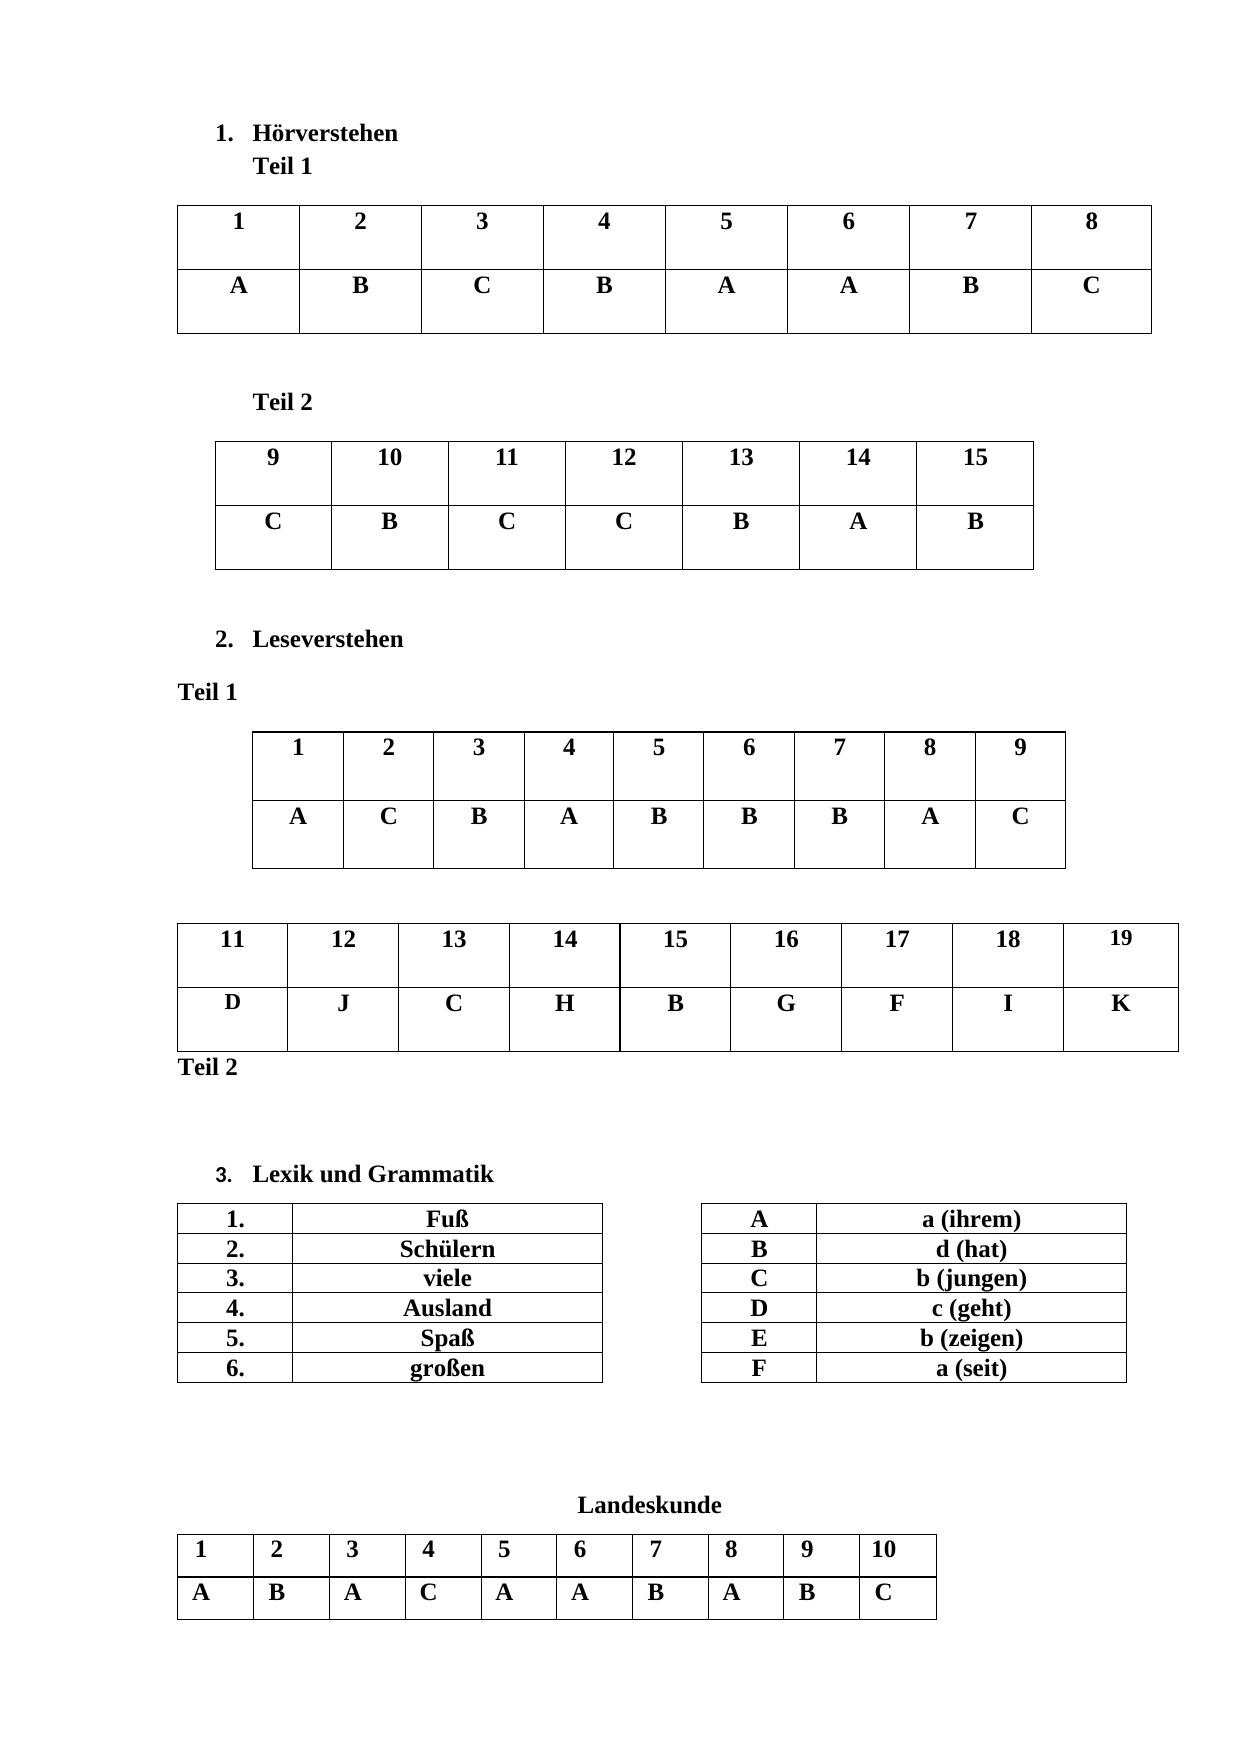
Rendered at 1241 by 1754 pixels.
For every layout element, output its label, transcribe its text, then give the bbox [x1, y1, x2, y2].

table_header 11 [178, 924, 287, 987]
table_cell C [860, 1578, 936, 1619]
table_header 6 [788, 206, 909, 269]
table_cell 4. [178, 1293, 292, 1322]
table_cell J [288, 988, 398, 1051]
table_cell A [557, 1578, 632, 1619]
table_cell 6. [178, 1353, 292, 1382]
table_header 4 [544, 206, 665, 269]
table_cell C [422, 270, 543, 332]
table_cell viele [293, 1264, 602, 1292]
table_cell F [842, 988, 952, 1051]
table_cell D [702, 1293, 816, 1322]
table_cell C [406, 1578, 481, 1619]
table_header 9 [976, 733, 1065, 800]
table_header 3 [422, 206, 543, 269]
table_cell A [330, 1578, 405, 1619]
table_header 15 [917, 442, 1033, 505]
table_header 1 [178, 206, 299, 269]
table_cell K [1064, 988, 1178, 1051]
table_header 3 [434, 733, 524, 800]
table_cell großen [293, 1353, 602, 1382]
table_header 8 [709, 1535, 783, 1576]
table_cell I [953, 988, 1063, 1051]
table_header 10 [332, 442, 448, 505]
table_header 4 [406, 1535, 481, 1576]
table_header 3 [330, 1535, 405, 1576]
table_cell A [482, 1578, 556, 1619]
table_cell C [449, 506, 565, 569]
table_header 7 [910, 206, 1031, 269]
table_header 8 [885, 733, 975, 800]
table_cell B [795, 801, 884, 868]
table_cell C [702, 1264, 816, 1292]
table_header Fuß [293, 1204, 602, 1233]
table_cell Ausland [293, 1293, 602, 1322]
table_header 2 [344, 733, 433, 800]
table_cell B [621, 988, 730, 1051]
table_cell A [178, 1578, 253, 1619]
table_cell b (zeigen) [817, 1323, 1126, 1352]
table_header 19 [1064, 924, 1178, 987]
table_header 8 [1032, 206, 1151, 269]
table_header 13 [683, 442, 799, 505]
table_cell C [976, 801, 1065, 868]
table_header 7 [795, 733, 884, 800]
table_header 2 [300, 206, 421, 269]
table_cell G [731, 988, 841, 1051]
table_header 14 [800, 442, 916, 505]
table_cell C [566, 506, 682, 569]
table_header 5 [482, 1535, 556, 1576]
table_cell b (jungen) [817, 1264, 1126, 1292]
table_cell H [510, 988, 619, 1051]
table_header 14 [510, 924, 619, 987]
table_cell B [434, 801, 524, 868]
text Teil 2 [177, 387, 1152, 416]
text Landeskunde [177, 1490, 1122, 1519]
list Lexik und Grammatik [215, 1159, 1152, 1188]
table_header 6 [704, 733, 794, 800]
text Teil 1 [177, 677, 1152, 706]
table_header 5 [666, 206, 787, 269]
list Hörverstehen [215, 118, 1152, 147]
table_cell B [704, 801, 794, 868]
table_header 5 [614, 733, 703, 800]
table_header 1 [253, 733, 343, 800]
table_cell B [254, 1578, 329, 1619]
table_cell c (geht) [817, 1293, 1126, 1322]
table_header 12 [288, 924, 398, 987]
table_header 10 [860, 1535, 936, 1576]
table_header 9 [216, 442, 331, 505]
table_cell A [666, 270, 787, 332]
table_cell B [544, 270, 665, 332]
table_header 16 [731, 924, 841, 987]
table_header 15 [621, 924, 730, 987]
table_header 6 [557, 1535, 632, 1576]
table_cell E [702, 1323, 816, 1352]
table_header 1. [178, 1204, 292, 1233]
table_header 13 [399, 924, 509, 987]
table_header 4 [525, 733, 613, 800]
table_cell C [399, 988, 509, 1051]
list Leseverstehen [215, 624, 1152, 652]
table_header 1 [178, 1535, 253, 1576]
table_cell B [300, 270, 421, 332]
table_cell F [702, 1353, 816, 1382]
table_header 11 [449, 442, 565, 505]
table_header 18 [953, 924, 1063, 987]
table_cell 5. [178, 1323, 292, 1352]
table_header 12 [566, 442, 682, 505]
table_cell B [917, 506, 1033, 569]
table_cell A [525, 801, 613, 868]
table_cell Schülern [293, 1234, 602, 1262]
table_cell A [178, 270, 299, 332]
table_cell C [344, 801, 433, 868]
list Teil 1 [252, 151, 1152, 180]
table_cell B [633, 1578, 708, 1619]
text Teil 2 [177, 1052, 1152, 1080]
table_header a (ihrem) [817, 1204, 1126, 1233]
table_cell 2. [178, 1234, 292, 1262]
table_cell B [683, 506, 799, 569]
table_cell A [885, 801, 975, 868]
table_header 17 [842, 924, 952, 987]
table_cell A [709, 1578, 783, 1619]
table_header A [702, 1204, 816, 1233]
table_cell A [788, 270, 909, 332]
table_cell A [800, 506, 916, 569]
table_cell A [253, 801, 343, 868]
table_cell B [702, 1234, 816, 1262]
table_cell 3. [178, 1264, 292, 1292]
table_cell a (seit) [817, 1353, 1126, 1382]
table_cell B [332, 506, 448, 569]
table_cell d (hat) [817, 1234, 1126, 1262]
table_cell Spaß [293, 1323, 602, 1352]
table_cell B [784, 1578, 859, 1619]
table_header 7 [633, 1535, 708, 1576]
table_header 2 [254, 1535, 329, 1576]
table_header 9 [784, 1535, 859, 1576]
table_cell B [614, 801, 703, 868]
table_cell D [178, 988, 287, 1051]
table_cell C [216, 506, 331, 569]
table_cell C [1032, 270, 1151, 332]
table_cell B [910, 270, 1031, 332]
